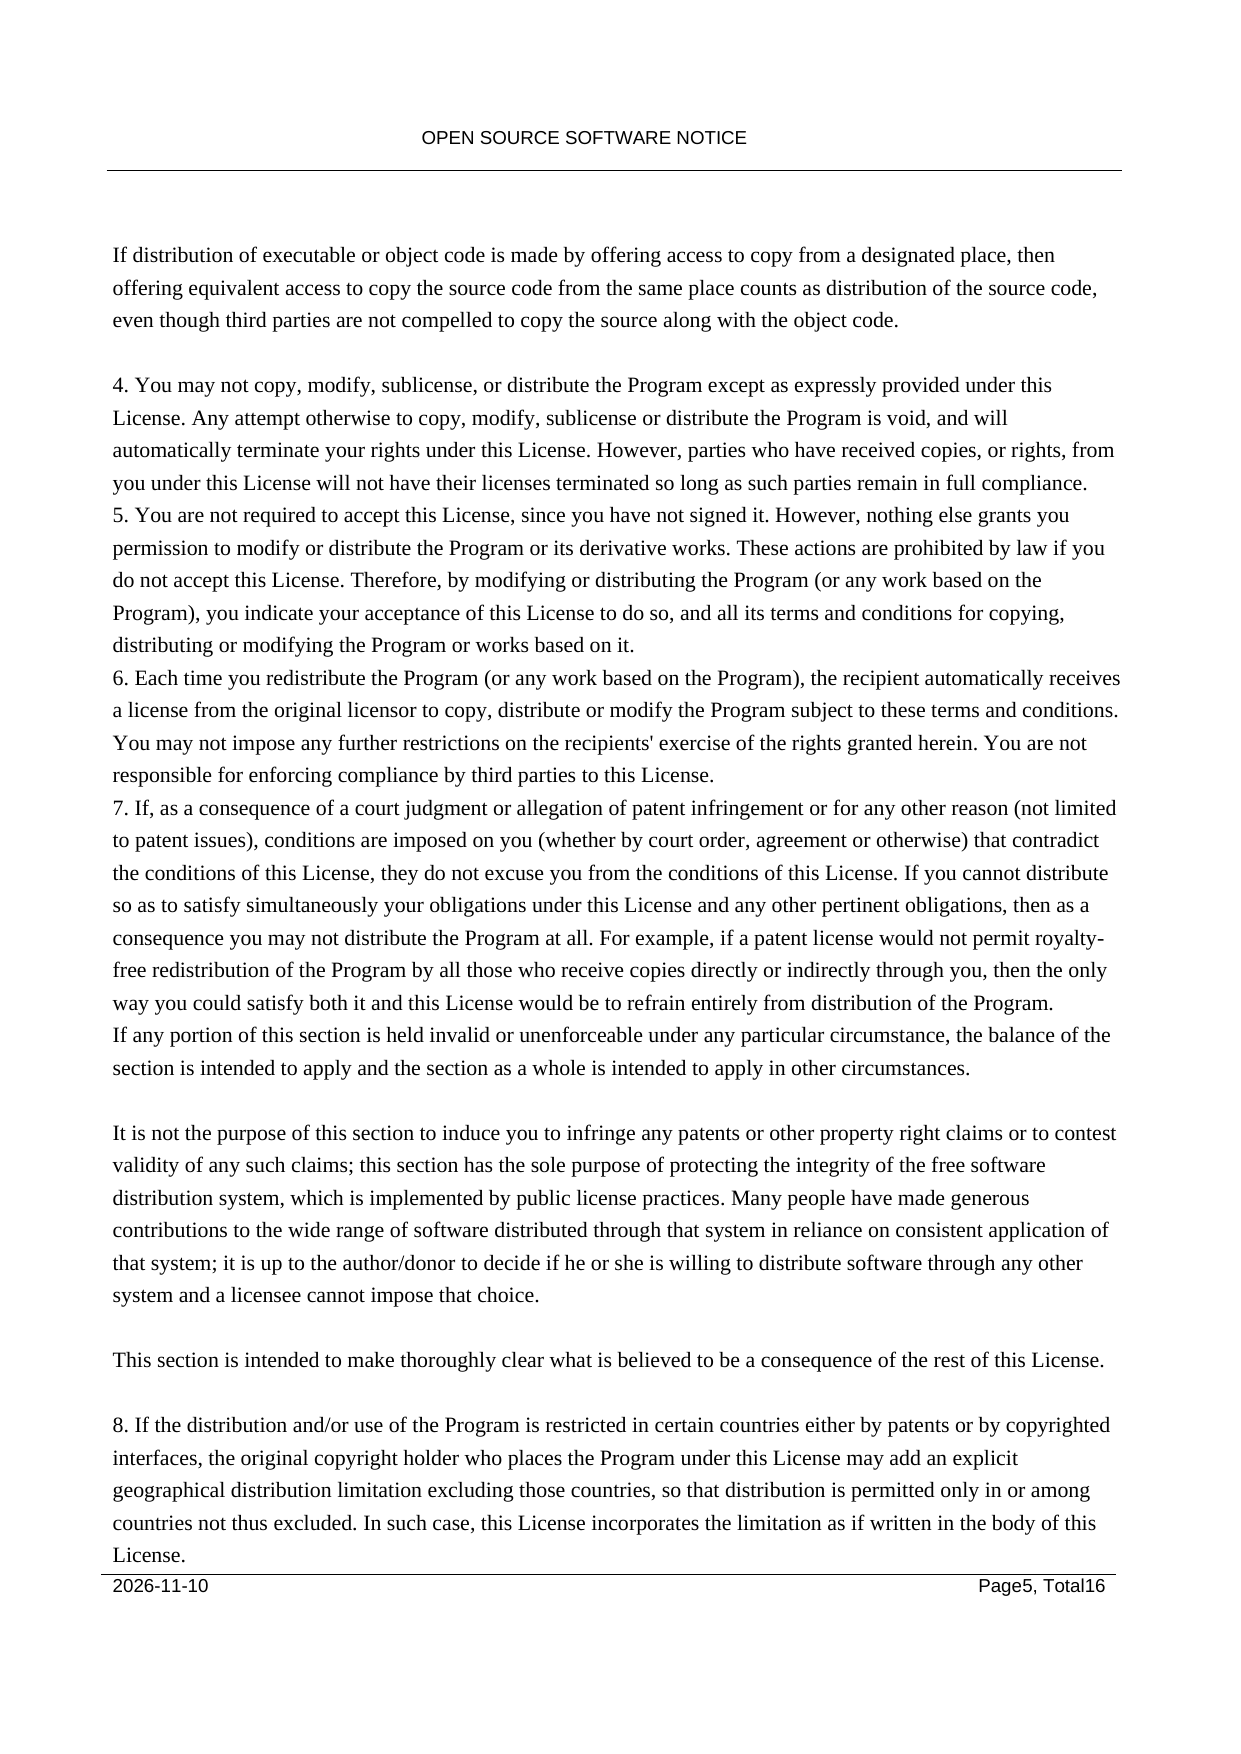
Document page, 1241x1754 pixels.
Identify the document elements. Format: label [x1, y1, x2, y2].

text [112, 206, 1128, 1571]
